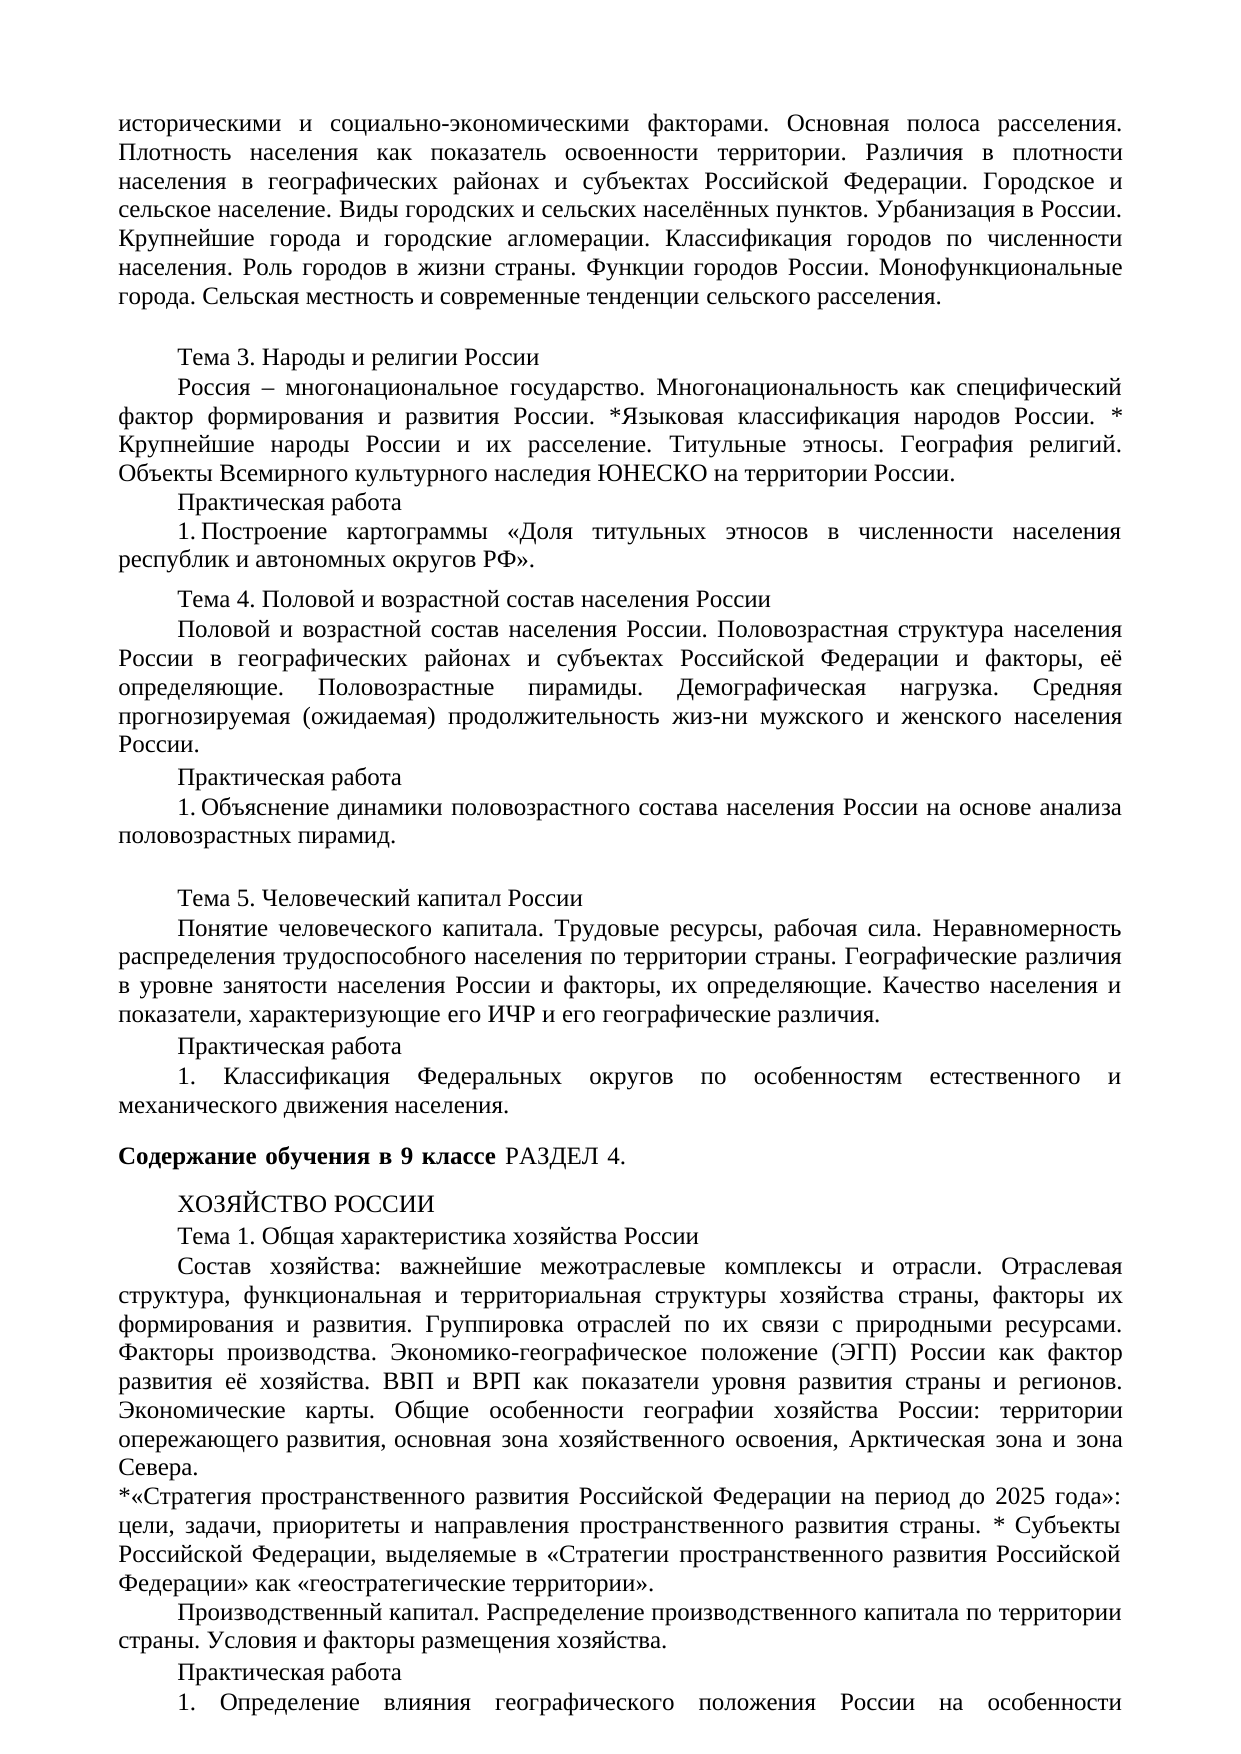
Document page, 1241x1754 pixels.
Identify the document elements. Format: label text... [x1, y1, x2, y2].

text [118, 108, 1123, 309]
text Россия – многонациональное государство. Многонациональность как специфический фактор формирования и развития России. *Языковая классификация народов России. * Крупнейшие народы России и их расселение. Титульные этносы. География религий. Объекты Всемирного культурного наследия ЮНЕСКО на территории России. [118, 372, 1122, 487]
text 1. Построение картограммы «Доля титульных этносов в численности населения республик и автономных округов РФ». [118, 516, 1121, 573]
text Тема 5. Человеческий капитал России [177, 879, 1165, 913]
text Половой и возрастной состав населения России. Половозрастная структура населения России в географических районах и субъектах Российской Федерации и факторы, её определяющие. Половозрастные пирамиды. Демографическая нагрузка. Средняя прогнозируемая (ожидаемая) продолжительность жиз-ни мужского и женского населения России. [118, 614, 1122, 758]
text Состав хозяйства: важнейшие межотраслевые комплексы и отрасли. Отраслевая структура, функциональная и территориальная структуры хозяйства страны, факторы их формирования и развития. Группировка отраслей по их связи с природными ресурсами. Факторы производства. Экономико-географическое положение (ЭГП) России как фактор развития её хозяйства. ВВП и ВРП как показатели уровня развития страны и регионов. Экономические карты. Общие особенности географии хозяйства России: территории опережающего развития, основная зона хозяйственного освоения, Арктическая зона и зона Севера. [118, 1251, 1123, 1481]
text *«Стратегия пространственного развития Российской Федерации на период до 2025 года»: цели, задачи, приоритеты и направления пространственного развития страны. * Субъекты Российской Федерации, выделяемые в «Стратегии пространственного развития Российской Федерации» как «геостратегические территории». [118, 1481, 1121, 1596]
text Практическая работа [177, 1654, 1165, 1687]
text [118, 1687, 1122, 1716]
text Тема 4. Половой и возрастной состав населения России [177, 581, 1165, 614]
text 1. Объяснение динамики половозрастного состава населения России на основе анализа половозрастных пирамид. [118, 792, 1122, 849]
text Производственный капитал. Распределение производственного капитала по территории страны. Условия и факторы размещения хозяйства. [118, 1597, 1122, 1654]
text Содержание обучения в 9 классе РАЗДЕЛ 4. ХОЗЯЙСТВО РОССИИ [118, 1122, 626, 1218]
text Тема 3. Народы и религии России [177, 338, 1165, 372]
text Тема 1. Общая характеристика хозяйства России [177, 1218, 1165, 1251]
text Практическая работа [177, 758, 1165, 792]
text Практическая работа [177, 1028, 1165, 1061]
text Понятие человеческого капитала. Трудовые ресурсы, рабочая сила. Неравномерность распределения трудоспособного населения по территории страны. Географические различия в уровне занятости населения России и факторы, их определяющие. Качество населения и показатели, характеризующие его ИЧР и его географические различия. [118, 913, 1122, 1028]
text 1. Классификация Федеральных округов по особенностям естественного и механического движения населения. [118, 1061, 1122, 1119]
text Практическая работа [177, 487, 1165, 516]
